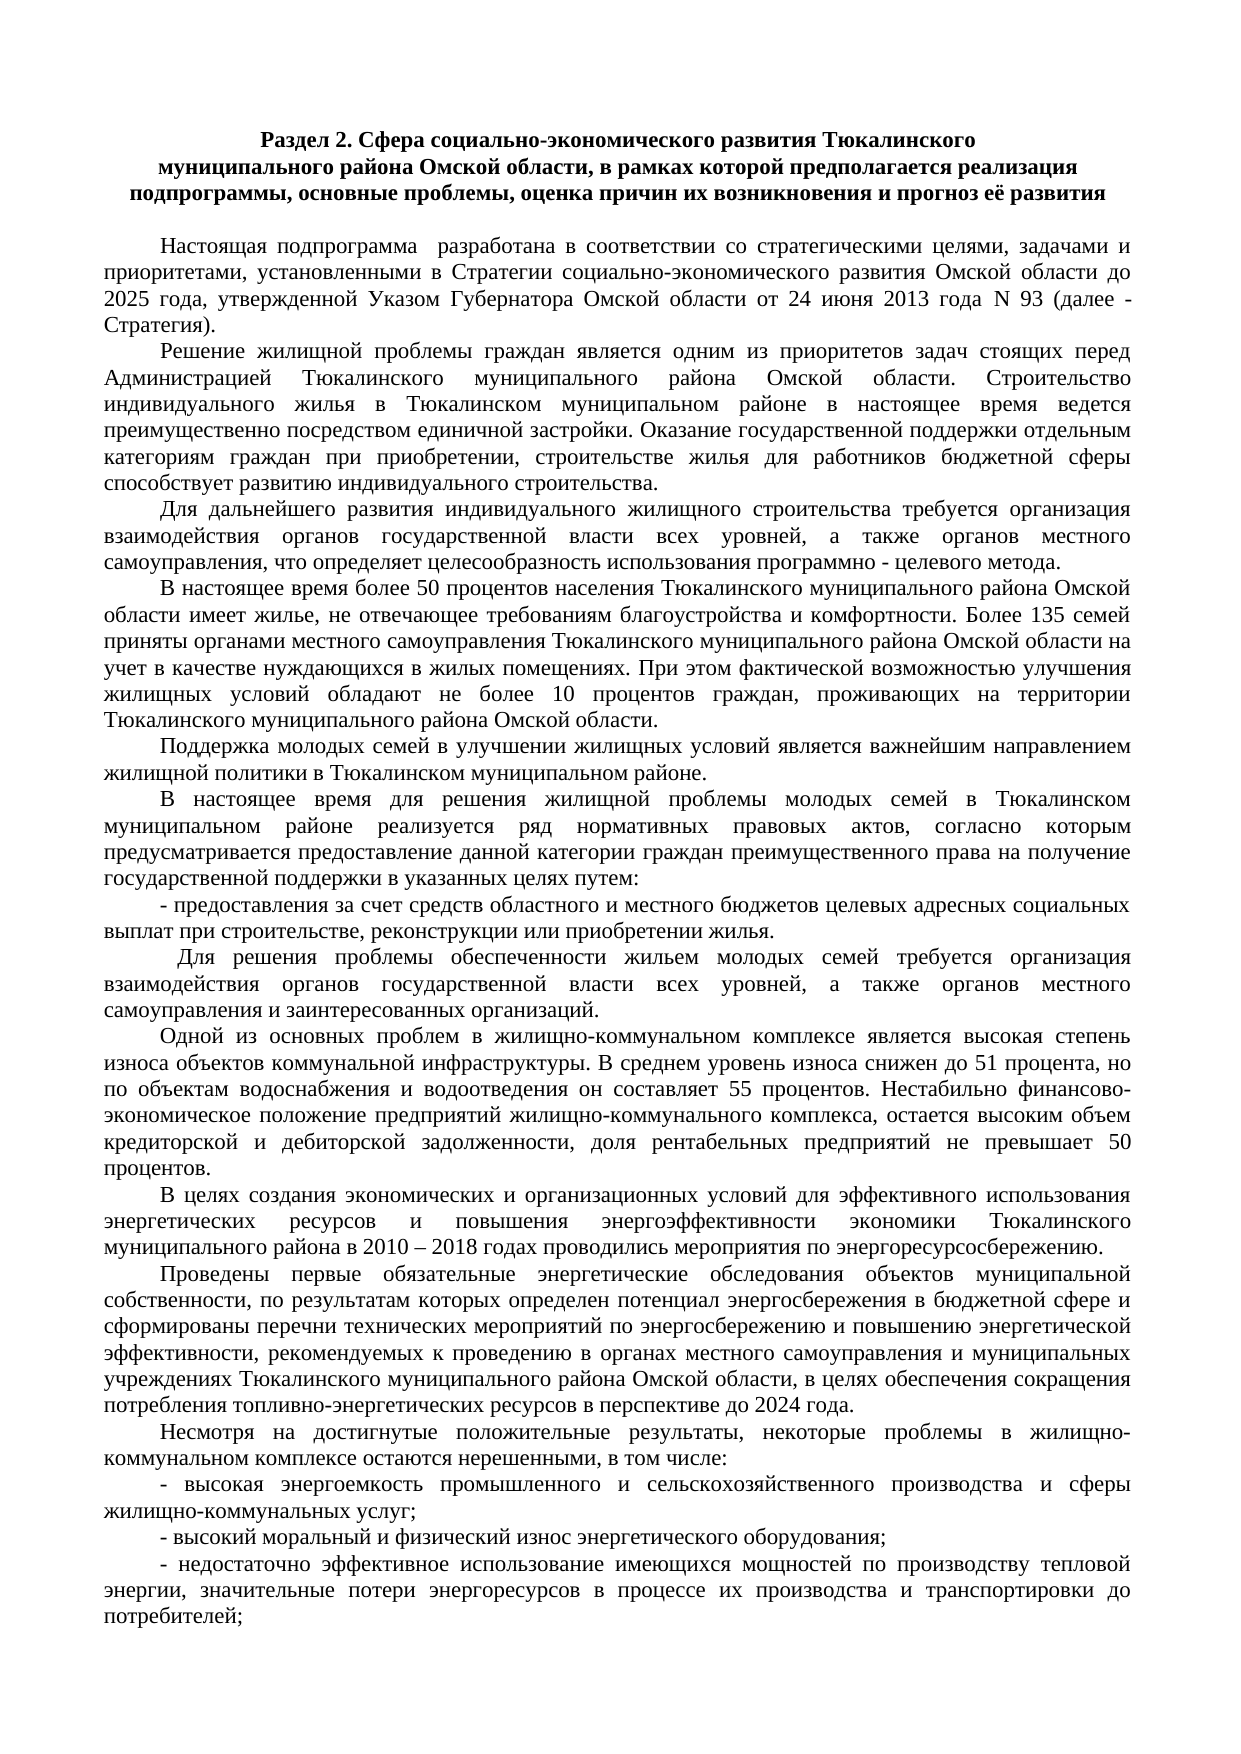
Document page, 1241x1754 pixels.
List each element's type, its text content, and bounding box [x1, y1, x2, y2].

text Настоящая подпрограмма разработана в соответствии со стратегическими целями, задачами и приоритетами, установленными в Стратегии социально-экономического развития Омской области до 2025 года, утвержденной Указом Губернатора Омской области от 24 июня 2013 года N 93 (далее - Стратегия). [103, 232, 1132, 337]
text В настоящее время более 50 процентов населения Тюкалинского муниципального района Омской области имеет жилье, не отвечающее требованиям благоустройства и комфортности. Более 135 семей приняты органами местного самоуправления Тюкалинского муниципального района Омской области на учет в качестве нуждающихся в жилых помещениях. При этом фактической возможностью улучшения жилищных условий обладают не более 10 процентов граждан, проживающих на территории Тюкалинского муниципального района Омской области. [103, 574, 1132, 733]
text Несмотря на достигнутые положительные результаты, некоторые проблемы в жилищно-коммунальном комплексе остаются нерешенными, в том числе: [103, 1418, 1132, 1471]
text - предоставления за счет средств областного и местного бюджетов целевых адресных социальных выплат при строительстве, реконструкции или приобретении жилья. [103, 891, 1132, 943]
text В целях создания экономических и организационных условий для эффективного использования энергетических ресурсов и повышения энергоэффективности экономики Тюкалинского муниципального района в 2010 – 2018 годах проводились мероприятия по энергоресурсосбережению. [103, 1181, 1132, 1260]
text муниципального района Омской области, в рамках которой предполагается реализация подпрограммы, основные проблемы, оценка причин их возникновения и прогноз её развития [103, 153, 1132, 206]
text Решение жилищной проблемы граждан является одним из приоритетов задач стоящих перед Администрацией Тюкалинского муниципального района Омской области. Строительство индивидуального жилья в Тюкалинском муниципальном районе в настоящее время ведется преимущественно посредством единичной застройки. Оказание государственной поддержки отдельным категориям граждан при приобретении, строительстве жилья для работников бюджетной сферы способствует развитию индивидуального строительства. [103, 337, 1132, 495]
text Проведены первые обязательные энергетические обследования объектов муниципальной собственности, по результатам которых определен потенциал энергосбережения в бюджетной сфере и сформированы перечни технических мероприятий по энергосбережению и повышению энергетической эффективности, рекомендуемых к проведению в органах местного самоуправления и муниципальных учреждениях Тюкалинского муниципального района Омской области, в целях обеспечения сокращения потребления топливно-энергетических ресурсов в перспективе до 2024 года. [103, 1260, 1132, 1418]
text - высокий моральный и физический износ энергетического оборудования; [103, 1523, 1132, 1549]
text Для дальнейшего развития индивидуального жилищного строительства требуется организация взаимодействия органов государственной власти всех уровней, а также органов местного самоуправления, что определяет целесообразность использования программно - целевого метода. [103, 495, 1132, 574]
text Для решения проблемы обеспеченности жильем молодых семей требуется организация взаимодействия органов государственной власти всех уровней, а также органов местного самоуправления и заинтересованных организаций. [103, 943, 1132, 1022]
text В настоящее время для решения жилищной проблемы молодых семей в Тюкалинском муниципальном районе реализуется ряд нормативных правовых актов, согласно которым предусматривается предоставление данной категории граждан преимущественного права на получение государственной поддержки в указанных целях путем: [103, 785, 1132, 891]
text Поддержка молодых семей в улучшении жилищных условий является важнейшим направлением жилищной политики в Тюкалинском муниципальном районе. [103, 733, 1132, 785]
text Одной из основных проблем в жилищно-коммунальном комплексе является высокая степень износа объектов коммунальной инфраструктуры. В среднем уровень износа снижен до 51 процента, но по объектам водоснабжения и водоотведения он составляет 55 процентов. Нестабильно финансово-экономическое положение предприятий жилищно-коммунального комплекса, остается высоким объем кредиторской и дебиторской задолженности, доля рентабельных предприятий не превышает 50 процентов. [103, 1022, 1132, 1181]
text - высокая энергоемкость промышленного и сельскохозяйственного производства и сферы жилищно-коммунальных услуг; [103, 1471, 1132, 1523]
text - недостаточно эффективное использование имеющихся мощностей по производству тепловой энергии, значительные потери энергоресурсов в процессе их производства и транспортировки до потребителей; [103, 1549, 1132, 1629]
text Раздел 2. Сфера социально-экономического развития Тюкалинского [103, 126, 1132, 153]
